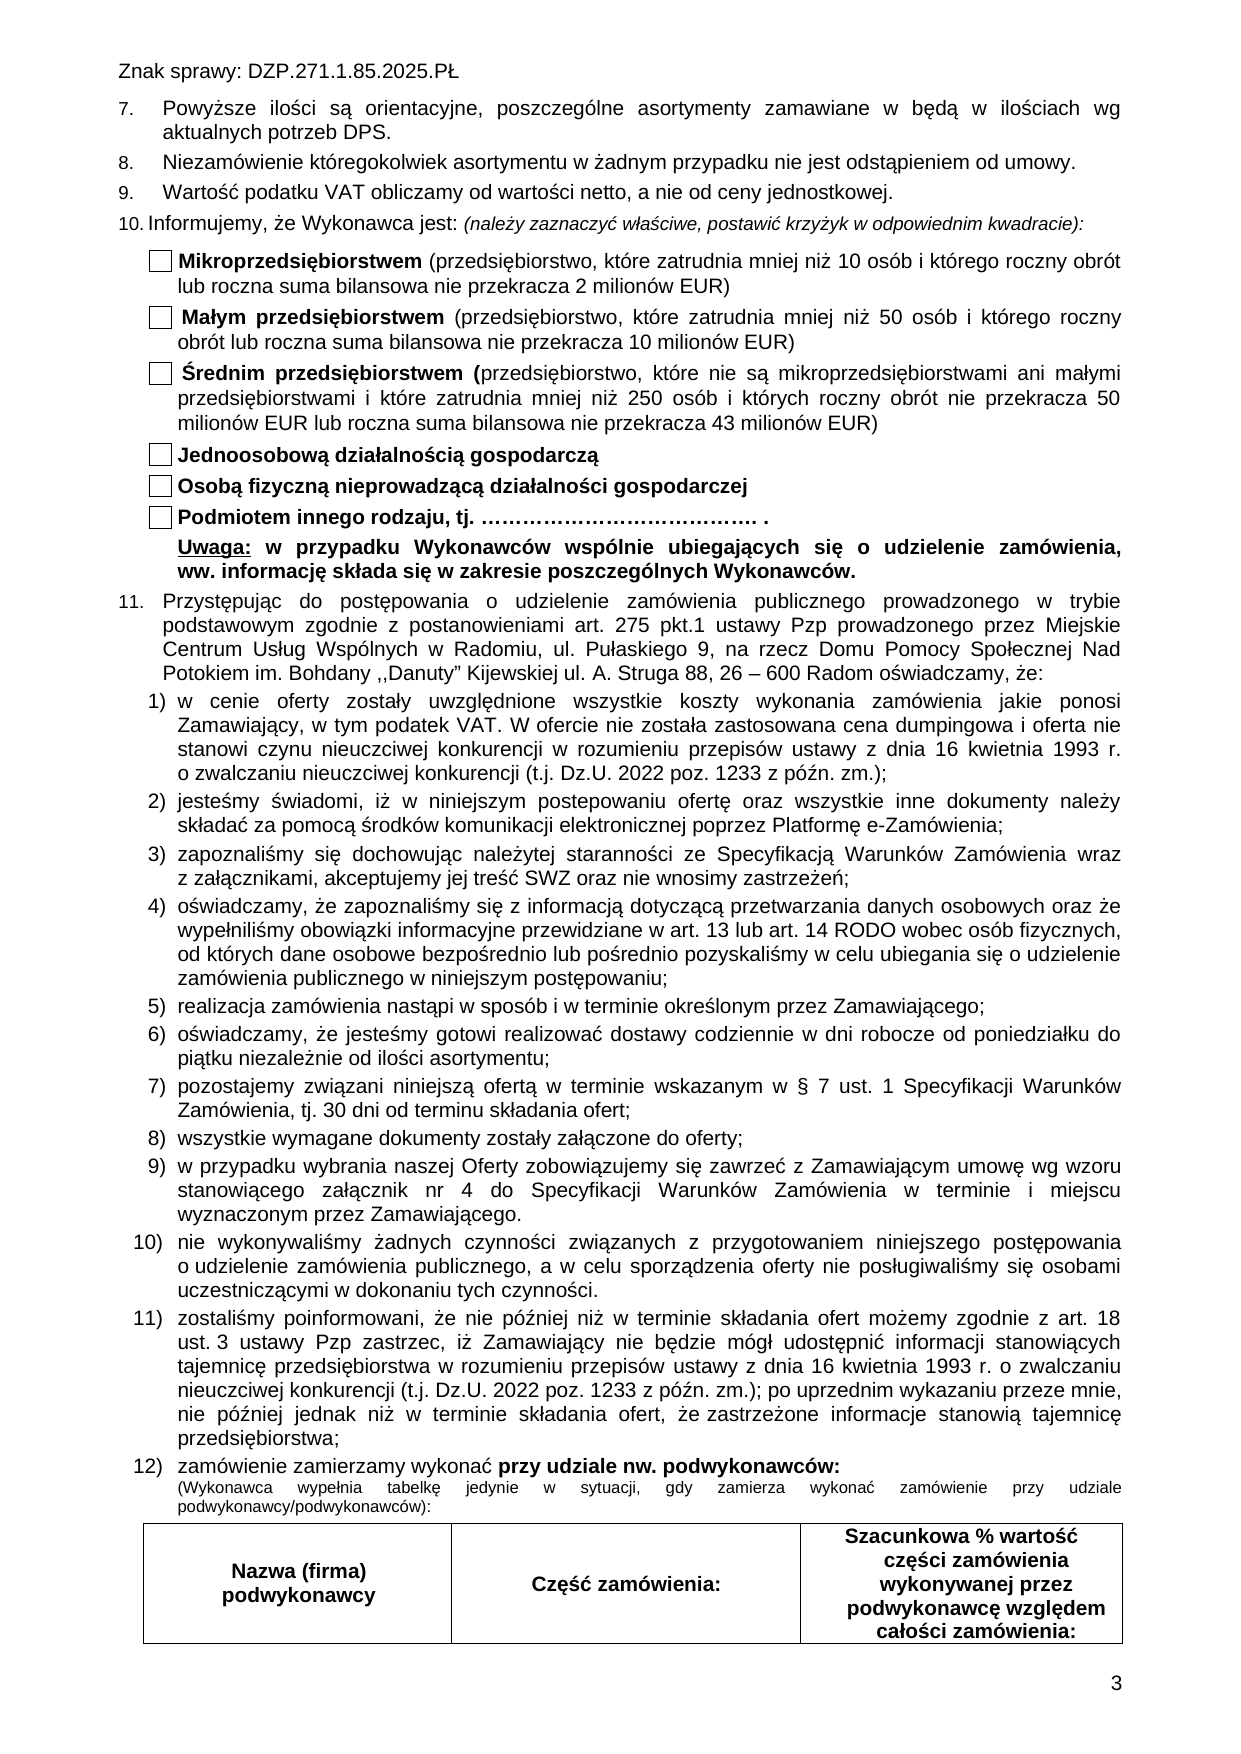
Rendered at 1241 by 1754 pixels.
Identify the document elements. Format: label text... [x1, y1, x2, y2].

list oświadczamy, że zapoznaliśmy się z informacją dotyczącą przetwarzania danych osobowych oraz że wypełniliśmy obowiązki informacyjne przewidziane w art. 13 lub art. 14 RODO wobec osób fizycznych, od których dane osobowe bezpośrednio lub pośrednio pozyskaliśmy w celu ubiegania się o udzielenie zamówienia publicznego w niniejszym postępowaniu; [148, 893, 1122, 989]
list zapoznaliśmy się dochowując należytej staranności ze Specyfikacją Warunków Zamówienia wraz z załącznikami, akceptujemy jej treść SWZ oraz nie wnosimy zastrzeżeń; [148, 841, 1122, 889]
list Przystępując do postępowania o udzielenie zamówienia publicznego prowadzonego w trybie podstawowym zgodnie z postanowieniami art. 275 pkt.1 ustawy Pzp prowadzonego przez Miejskie Centrum Usług Wspólnych w Radomiu, ul. Pułaskiego 9, na rzecz Domu Pomocy Społecznej Nad Potokiem im. Bohdany ,,Danuty” Kijewskiej ul. A. Struga 88, 26 – 600 Radom oświadczamy, że: [118, 589, 1122, 685]
list wszystkie wymagane dokumenty zostały załączone do oferty; [148, 1126, 1122, 1150]
list pozostajemy związani niniejszą ofertą w terminie wskazanym w § 7 ust. 1 Specyfikacji Warunków Zamówienia, tj. 30 dni od terminu składania ofert; [148, 1074, 1122, 1122]
list zostaliśmy poinformowani, że nie później niż w terminie składania ofert możemy zgodnie z art. 18 ust. 3 ustawy Pzp zastrzec, iż Zamawiający nie będzie mógł udostępnić informacji stanowiących tajemnicę przedsiębiorstwa w rozumieniu przepisów ustawy z dnia 16 kwietnia 1993 r. o zwalczaniu nieuczciwej konkurencji (t.j. Dz.U. 2022 poz. 1233 z późn. zm.); po uprzednim wykazaniu przeze mnie, nie później jednak niż w terminie składania ofert, że zastrzeżone informacje stanowią tajemnicę przedsiębiorstwa; [133, 1306, 1122, 1450]
list Informujemy, że Wykonawca jest: (należy zaznaczyć właściwe, postawić krzyżyk w odpowiednim kwadracie): [118, 210, 1122, 235]
list jesteśmy świadomi, iż w niniejszym postepowaniu ofertę oraz wszystkie inne dokumenty należy składać za pomocą środków komunikacji elektronicznej poprzez Platformę e-Zamówienia; [148, 789, 1122, 837]
list Niezamówienie któregokolwiek asortymentu w żadnym przypadku nie jest odstąpieniem od umowy. [118, 150, 1122, 174]
list Powyższe ilości są orientacyjne, poszczególne asortymenty zamawiane w będą w ilościach wg aktualnych potrzeb DPS. [118, 96, 1122, 143]
text Małym przedsiębiorstwem (przedsiębiorstwo, które zatrudnia mniej niż 50 osób i którego roczny obrót lub roczna suma bilansowa nie przekracza 10 milionów EUR) [148, 304, 1122, 354]
table_header Szacunkowa % wartość części zamówienia wykonywanej przez podwykonawcę względem całości zamówienia: [801, 1524, 1122, 1643]
text Średnim przedsiębiorstwem (przedsiębiorstwo, które nie są mikroprzedsiębiorstwami ani małymi przedsiębiorstwami i które zatrudnia mniej niż 250 osób i których roczny obrót nie przekracza 50 milionów EUR lub roczna suma bilansowa nie przekracza 43 milionów EUR) [148, 360, 1122, 435]
list nie wykonywaliśmy żadnych czynności związanych z przygotowaniem niniejszego postępowania o udzielenie zamówienia publicznego, a w celu sporządzenia oferty nie posługiwaliśmy się osobami uczestniczącymi w dokonaniu tych czynności. [133, 1230, 1122, 1302]
text Mikroprzedsiębiorstwem (przedsiębiorstwo, które zatrudnia mniej niż 10 osób i którego roczny obrót lub roczna suma bilansowa nie przekracza 2 milionów EUR) [148, 248, 1122, 298]
list w cenie oferty zostały uwzględnione wszystkie koszty wykonania zamówienia jakie ponosi Zamawiający, w tym podatek VAT. W ofercie nie została zastosowana cena dumpingowa i oferta nie stanowi czynu nieuczciwej konkurencji w rozumieniu przepisów ustawy z dnia 16 kwietnia 1993 r. o zwalczaniu nieuczciwej konkurencji (t.j. Dz.U. 2022 poz. 1233 z późn. zm.); [148, 689, 1122, 785]
list oświadczamy, że jesteśmy gotowi realizować dostawy codziennie w dni robocze od poniedziałku do piątku niezależnie od ilości asortymentu; [148, 1022, 1122, 1069]
text Osobą fizyczną nieprowadzącą działalności gospodarczej [148, 473, 1122, 498]
text Jednoosobową działalnością gospodarczą [148, 441, 1122, 466]
list realizacja zamówienia nastąpi w sposób i w terminie określonym przez Zamawiającego; [148, 993, 1122, 1017]
list zamówienie zamierzamy wykonać przy udziale nw. podwykonawców: [133, 1454, 1122, 1478]
text Uwaga: w przypadku Wykonawców wspólnie ubiegających się o udzielenie zamówienia, ww. informację składa się w zakresie poszczególnych Wykonawców. [177, 535, 1122, 583]
list Wartość podatku VAT obliczamy od wartości netto, a nie od ceny jednostkowej. [118, 180, 1122, 204]
text (Wykonawca wypełnia tabelkę jedynie w sytuacji, gdy zamierza wykonać zamówienie przy udziale podwykonawcy/podwykonawców): [177, 1478, 1122, 1516]
list w przypadku wybrania naszej Oferty zobowiązujemy się zawrzeć z Zamawiającym umowę wg wzoru stanowiącego załącznik nr 4 do Specyfikacji Warunków Zamówienia w terminie i miejscu wyznaczonym przez Zamawiającego. [148, 1154, 1122, 1226]
text Podmiotem innego rodzaju, tj. …………………………………. . [148, 504, 1122, 529]
table_header Część zamówienia: [452, 1524, 800, 1643]
table_header Nazwa (firma) podwykonawcy [144, 1524, 451, 1643]
